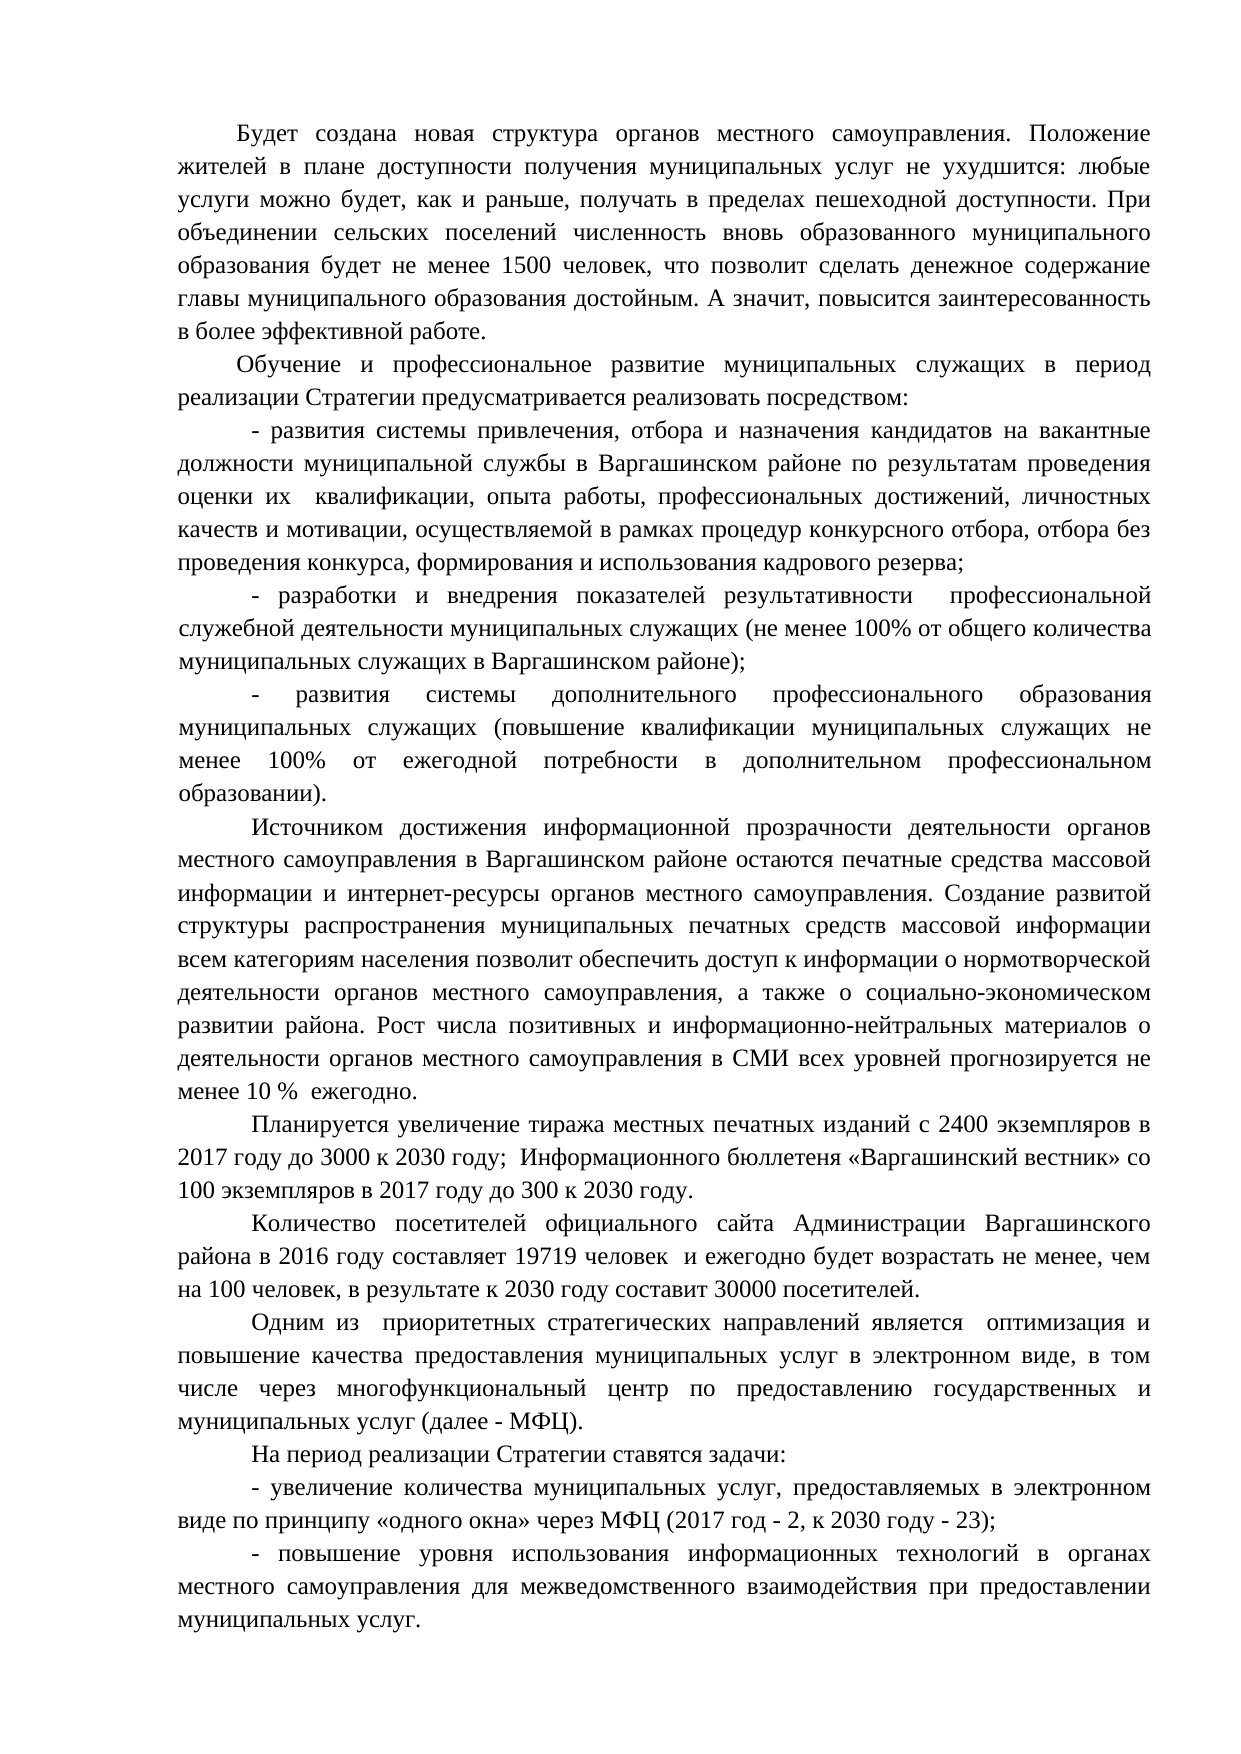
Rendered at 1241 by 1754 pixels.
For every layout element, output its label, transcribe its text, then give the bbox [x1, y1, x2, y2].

text - развития системы привлечения, отбора и назначения кандидатов на вакантные должности муниципальной службы в Варгашинском районе по результатам проведения оценки их квалификации, опыта работы, профессиональных достижений, личностных качеств и мотивации, осуществляемой в рамках процедур конкурсного отбора, отбора без проведения конкурса, формирования и использования кадрового резерва; [177, 415, 1152, 576]
text - развития системы дополнительного профессионального образования муниципальных служащих (повышение квалификации муниципальных служащих не менее 100% от ежегодной потребности в дополнительном профессиональном образовании). [178, 679, 1152, 807]
text Одним из приоритетных стратегических направлений является оптимизация и повышение качества предоставления муниципальных услуг в электронном виде, в том числе через многофункциональный центр по предоставлению государственных и муниципальных услуг (далее - МФЦ). [177, 1307, 1152, 1435]
text Обучение и профессиональное развитие муниципальных служащих в период реализации Стратегии предусматривается реализовать посредством: [177, 349, 1152, 411]
text - повышение уровня использования информационных технологий в органах местного самоуправления для межведомственного взаимодействия при предоставлении муниципальных услуг. [177, 1538, 1152, 1633]
text На период реализации Стратегии ставятся задачи: [177, 1439, 1152, 1468]
text Планируется увеличение тиража местных печатных изданий с 2400 экземпляров в 2017 году до 3000 к 2030 году; Информационного бюллетеня «Варгашинский вестник» со 100 экземпляров в 2017 году до 300 к 2030 году. [177, 1109, 1152, 1203]
text Будет создана новая структура органов местного самоуправления. Положение жителей в плане доступности получения муниципальных услуг не ухудшится: любые услуги можно будет, как и раньше, получать в пределах пешеходной доступности. При объединении сельских поселений численность вновь образованного муниципального образования будет не менее 1500 человек, что позволит сделать денежное содержание главы муниципального образования достойным. А значит, повысится заинтересованность в более эффективной работе. [177, 118, 1152, 345]
text Источником достижения информационной прозрачности деятельности органов местного самоуправления в Варгашинском районе остаются печатные средства массовой информации и интернет-ресурсы органов местного самоуправления. Создание развитой структуры распространения муниципальных печатных средств массовой информации всем категориям населения позволит обеспечить доступ к информации о нормотворческой деятельности органов местного самоуправления, а также о социально-экономическом развитии района. Рост числа позитивных и информационно-нейтральных материалов о деятельности органов местного самоуправления в СМИ всех уровней прогнозируется не менее 10 % ежегодно. [177, 812, 1152, 1104]
text Количество посетителей официального сайта Администрации Варгашинского района в 2016 году составляет 19719 человек и ежегодно будет возрастать не менее, чем на 100 человек, в результате к 2030 году составит 30000 посетителей. [177, 1208, 1152, 1303]
text - увеличение количества муниципальных услуг, предоставляемых в электронном виде по принципу «одного окна» через МФЦ (2017 год - 2, к 2030 году - 23); [177, 1472, 1152, 1534]
text - разработки и внедрения показателей результативности профессиональной служебной деятельности муниципальных служащих (не менее 100% от общего количества муниципальных служащих в Варгашинском районе); [178, 580, 1152, 675]
